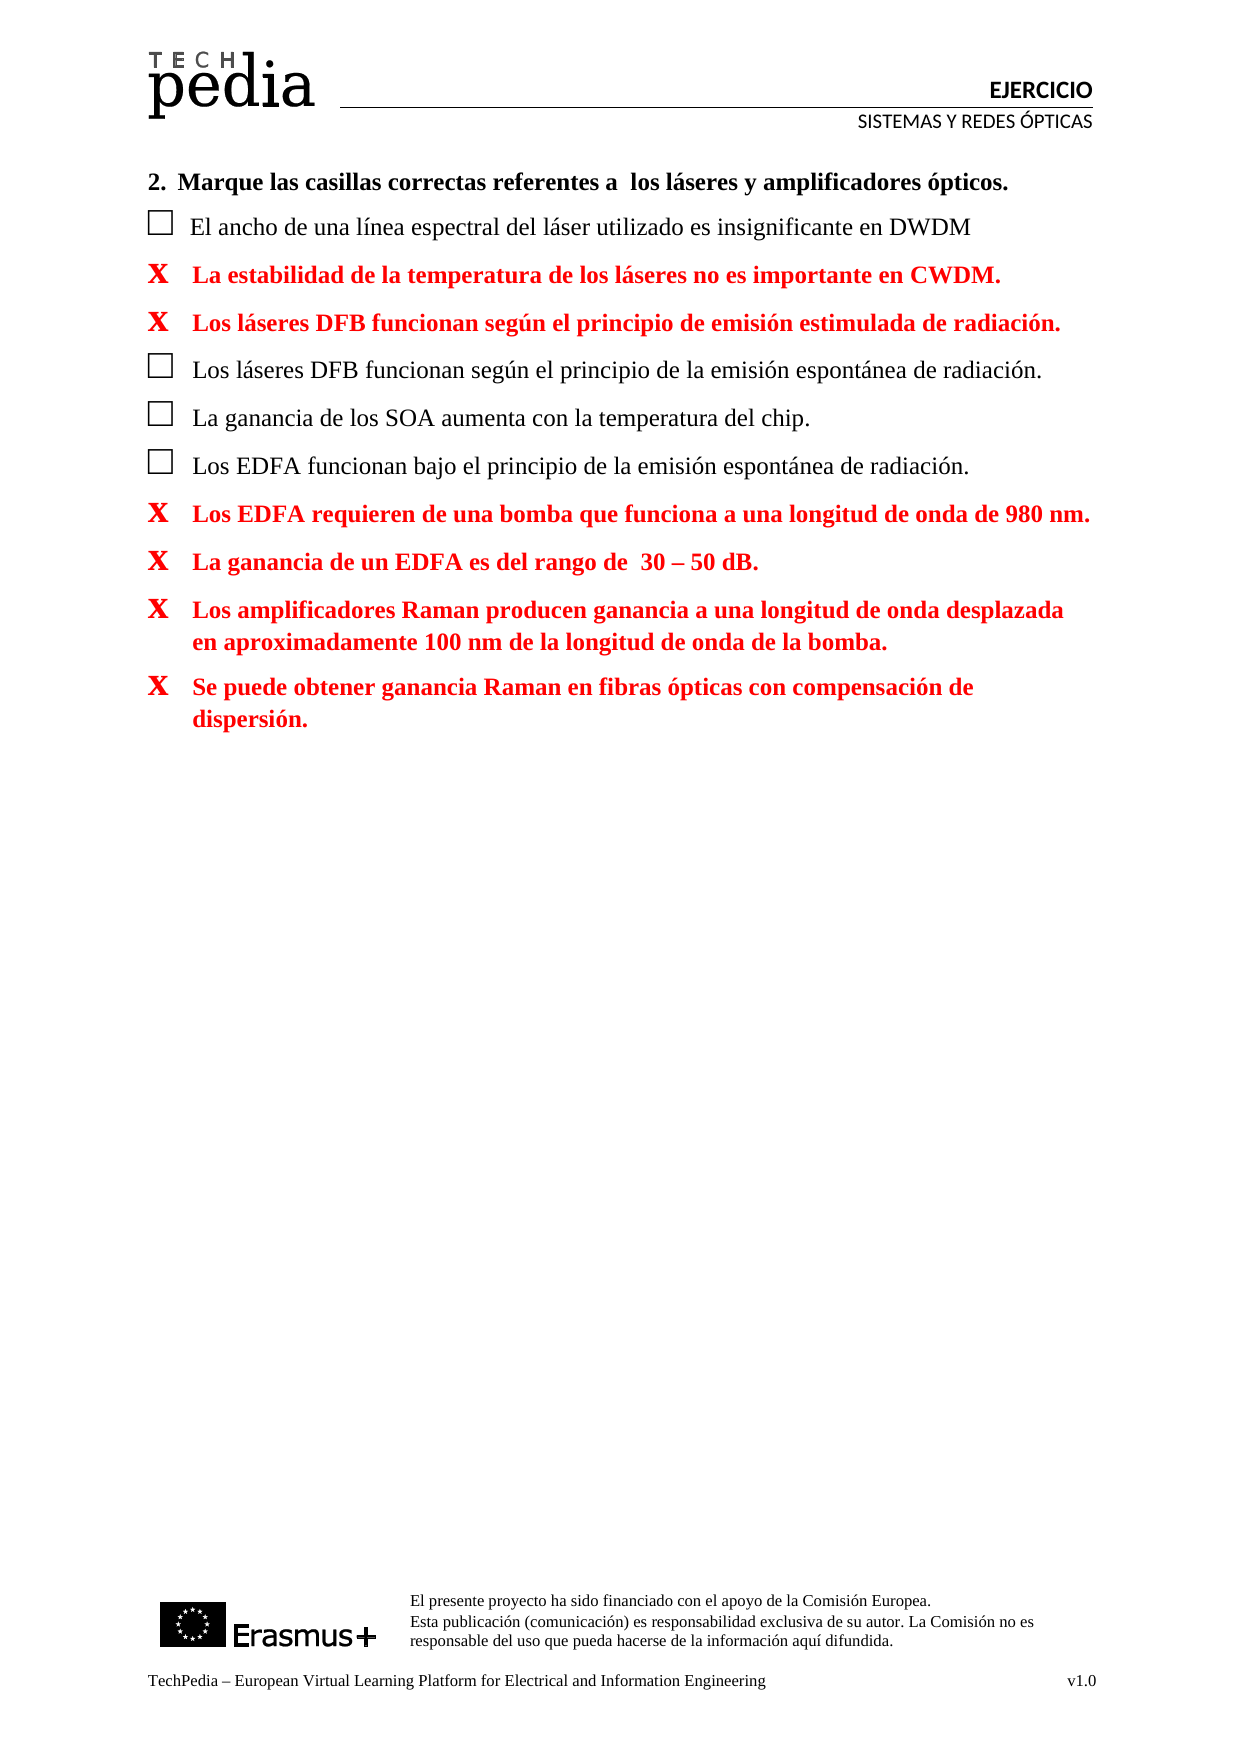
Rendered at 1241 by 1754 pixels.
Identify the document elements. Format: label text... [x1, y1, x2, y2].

text □ Los láseres DFB funcionan según el principio de la emisión espontánea de radiación. [148, 340, 1093, 388]
text Marque las casillas correctas referentes a los láseres y amplificadores ópticos. [148, 167, 1093, 196]
text x La ganancia de un EDFA es del rango de 30 – 50 dB. [148, 532, 1093, 579]
text x Los EDFA requieren de una bomba que funciona a una longitud de onda de 980 nm. [148, 484, 1093, 532]
text x Los láseres DFB funcionan según el principio de emisión estimulada de radiación. [148, 292, 1093, 340]
text x Los amplificadores Raman producen ganancia a una longitud de onda desplazada en aproximadamente 100 nm de la longitud de onda de la bomba. [148, 579, 1093, 656]
text □ La ganancia de los SOA aumenta con la temperatura del chip. [148, 388, 1093, 436]
text □ Los EDFA funcionan bajo el principio de la emisión espontánea de radiación. [148, 436, 1093, 484]
text x Se puede obtener ganancia Raman en fibras ópticas con compensación de dispersión. [148, 656, 1093, 733]
text x La estabilidad de la temperatura de los láseres no es importante en CWDM. [148, 244, 1093, 292]
text □ El ancho de una línea espectral del láser utilizado es insignificante en DWDM [148, 196, 1093, 244]
